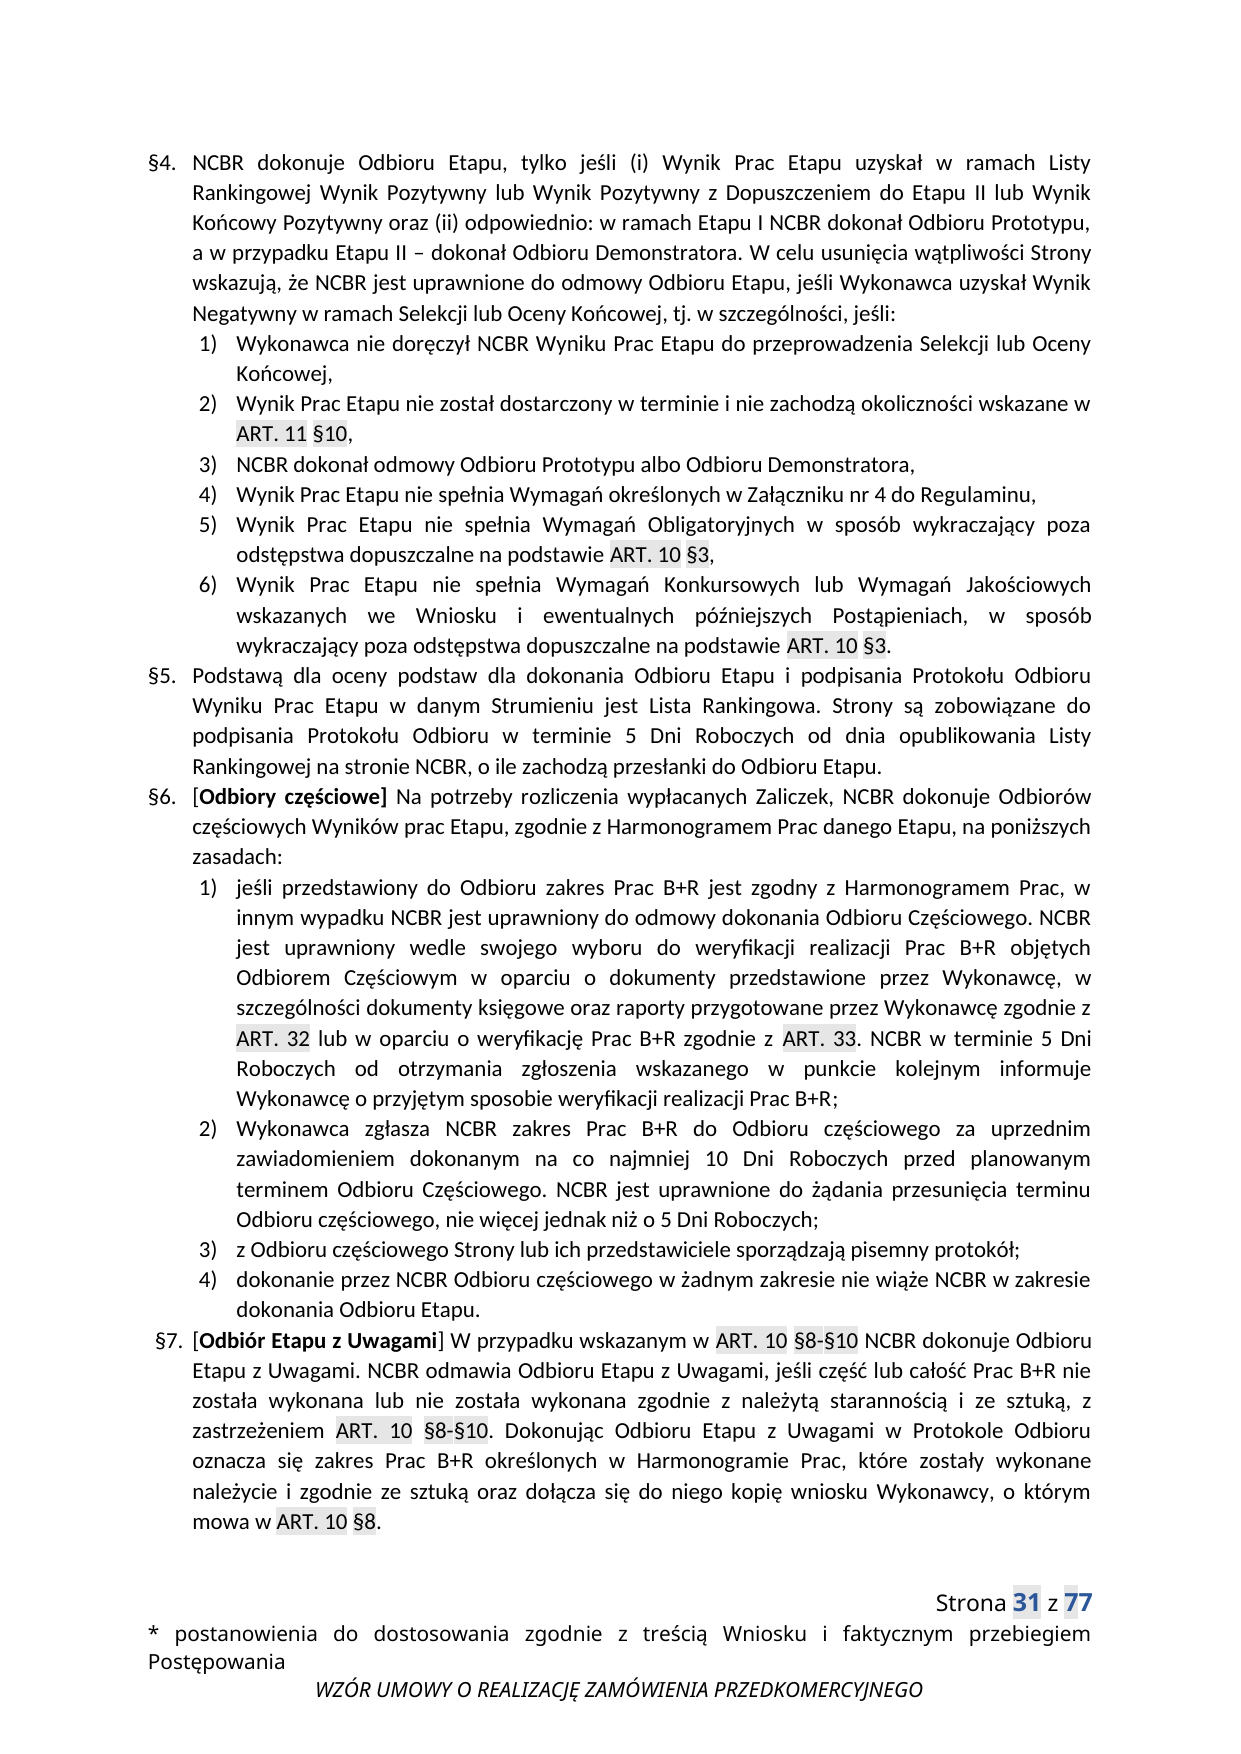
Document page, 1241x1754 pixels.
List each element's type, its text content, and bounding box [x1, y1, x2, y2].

list [Odbiory częściowe] Na potrzeby rozliczenia wypłacanych Zaliczek, NCBR dokonuje Odbiorów częściowych Wyników prac Etapu, zgodnie z Harmonogramem Prac danego Etapu, na poniższych zasadach: [148, 782, 1093, 870]
list NCBR dokonuje Odbioru Etapu, tylko jeśli (i) Wynik Prac Etapu uzyskał w ramach Listy Rankingowej Wynik Pozytywny lub Wynik Pozytywny z Dopuszczeniem do Etapu II lub Wynik Końcowy Pozytywny oraz (ii) odpowiednio: w ramach Etapu I NCBR dokonał Odbioru Prototypu, a w przypadku Etapu II – dokonał Odbioru Demonstratora. W celu usunięcia wątpliwości Strony wskazują, że NCBR jest uprawnione do odmowy Odbioru Etapu, jeśli Wykonawca uzyskał Wynik Negatywny w ramach Selekcji lub Oceny Końcowej, tj. w szczególności, jeśli: [148, 148, 1093, 327]
list Wykonawca nie doręczył NCBR Wyniku Prac Etapu do przeprowadzenia Selekcji lub Oceny Końcowej, [199, 329, 1093, 387]
list Wynik Prac Etapu nie spełnia Wymagań Konkursowych lub Wymagań Jakościowych wskazanych we Wniosku i ewentualnych późniejszych Postąpieniach, w sposób wykraczający poza odstępstwa dopuszczalne na podstawie ART. 10 §3. [199, 571, 1093, 659]
list Wynik Prac Etapu nie spełnia Wymagań Obligatoryjnych w sposób wykraczający poza odstępstwa dopuszczalne na podstawie ART. 10 §3, [199, 510, 1093, 568]
list dokonanie przez NCBR Odbioru częściowego w żadnym zakresie nie wiąże NCBR w zakresie dokonania Odbioru Etapu. [199, 1265, 1093, 1323]
list NCBR dokonał odmowy Odbioru Prototypu albo Odbioru Demonstratora, [199, 450, 1093, 478]
list jeśli przedstawiony do Odbioru zakres Prac B+R jest zgodny z Harmonogramem Prac, w innym wypadku NCBR jest uprawniony do odmowy dokonania Odbioru Częściowego. NCBR jest uprawniony wedle swojego wyboru do weryfikacji realizacji Prac B+R objętych Odbiorem Częściowym w oparciu o dokumenty przedstawione przez Wykonawcę, w szczególności dokumenty księgowe oraz raporty przygotowane przez Wykonawcę zgodnie z ART. 32 lub w oparciu o weryfikację Prac B+R zgodnie z ART. 33. NCBR w terminie 5 Dni Roboczych od otrzymania zgłoszenia wskazanego w punkcie kolejnym informuje Wykonawcę o przyjętym sposobie weryfikacji realizacji Prac B+R; [199, 873, 1093, 1112]
list Wynik Prac Etapu nie został dostarczony w terminie i nie zachodzą okoliczności wskazane w ART. 11 §10, [199, 389, 1093, 447]
list Podstawą dla oceny podstaw dla dokonania Odbioru Etapu i podpisania Protokołu Odbioru Wyniku Prac Etapu w danym Strumieniu jest Lista Rankingowa. Strony są zobowiązane do podpisania Protokołu Odbioru w terminie 5 Dni Roboczych od dnia opublikowania Listy Rankingowej na stronie NCBR, o ile zachodzą przesłanki do Odbioru Etapu. [148, 661, 1093, 780]
list Wynik Prac Etapu nie spełnia Wymagań określonych w Załączniku nr 4 do Regulaminu, [199, 480, 1093, 508]
list Wykonawca zgłasza NCBR zakres Prac B+R do Odbioru częściowego za uprzednim zawiadomieniem dokonanym na co najmniej 10 Dni Roboczych przed planowanym terminem Odbioru Częściowego. NCBR jest uprawnione do żądania przesunięcia terminu Odbioru częściowego, nie więcej jednak niż o 5 Dni Roboczych; [199, 1114, 1093, 1233]
list [Odbiór Etapu z Uwagami] W przypadku wskazanym w ART. 10 §8-§10 NCBR dokonuje Odbioru Etapu z Uwagami. NCBR odmawia Odbioru Etapu z Uwagami, jeśli część lub całość Prac B+R nie została wykonana lub nie została wykonana zgodnie z należytą starannością i ze sztuką, z zastrzeżeniem ART. 10 §8-§10. Dokonując Odbioru Etapu z Uwagami w Protokole Odbioru oznacza się zakres Prac B+R określonych w Harmonogramie Prac, które zostały wykonane należycie i zgodnie ze sztuką oraz dołącza się do niego kopię wniosku Wykonawcy, o którym mowa w ART. 10 §8. [154, 1326, 1093, 1535]
list z Odbioru częściowego Strony lub ich przedstawiciele sporządzają pisemny protokół; [199, 1235, 1093, 1263]
